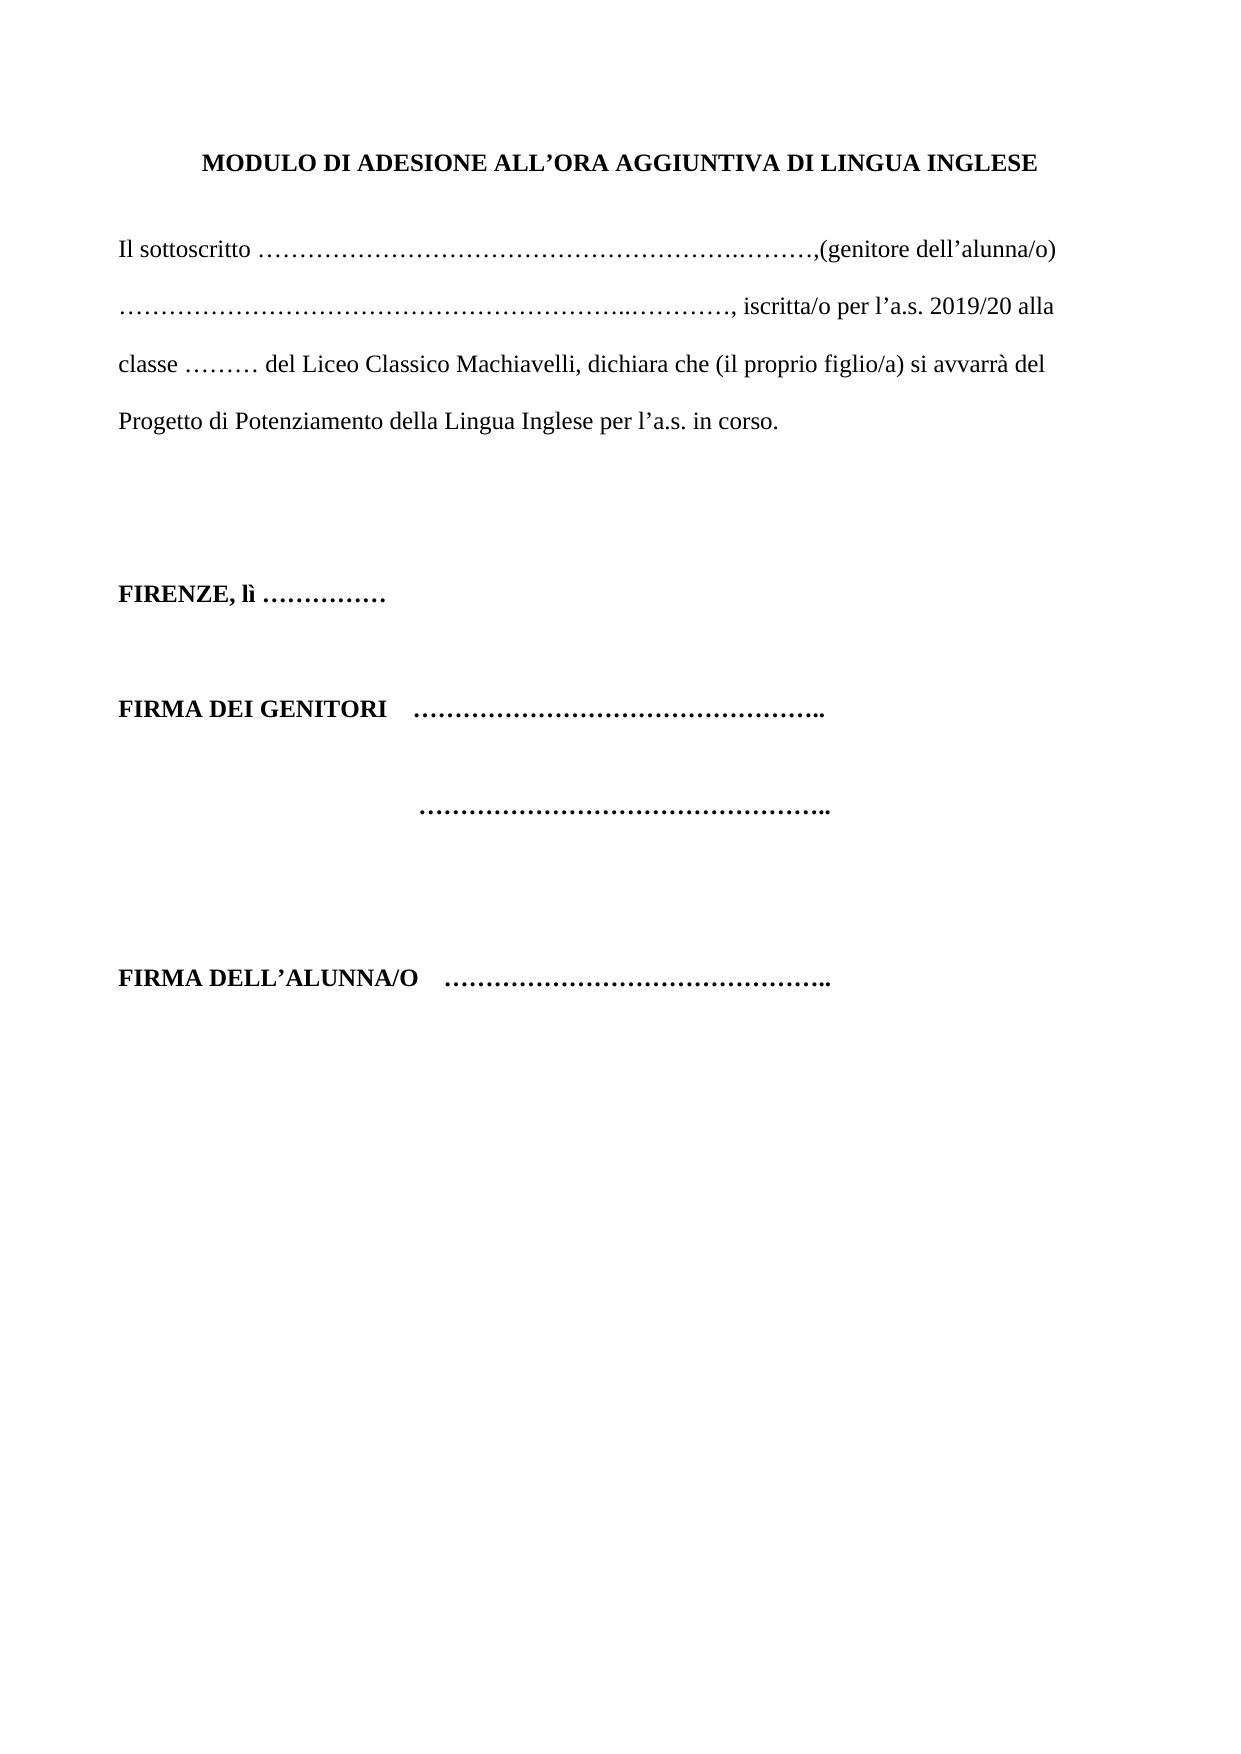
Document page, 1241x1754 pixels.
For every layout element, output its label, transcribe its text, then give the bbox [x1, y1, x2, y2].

text ……………………………………………………..…………, iscritta/o per l’a.s. 2019/20 alla [118, 291, 1122, 320]
text Progetto di Potenziamento della Lingua Inglese per l’a.s. in corso. [118, 406, 1122, 435]
text FIRMA DEI GENITORI ………………………………………….. [118, 694, 1122, 723]
text FIRMA DELL’ALUNNA/O ……………………………………….. [118, 963, 1122, 992]
text classe ……… del Liceo Classico Machiavelli, dichiara che (il proprio figlio/a) si avvarrà del [118, 349, 1122, 378]
text MODULO DI ADESIONE ALL’ORA AGGIUNTIVA DI LINGUA INGLESE [118, 148, 1122, 176]
text Il sottoscritto ………………………………………………….………,(genitore dell’alunna/o) [118, 234, 1122, 263]
text FIRENZE, lì …………… [118, 579, 1122, 608]
text ………………………………………….. [118, 791, 1122, 819]
